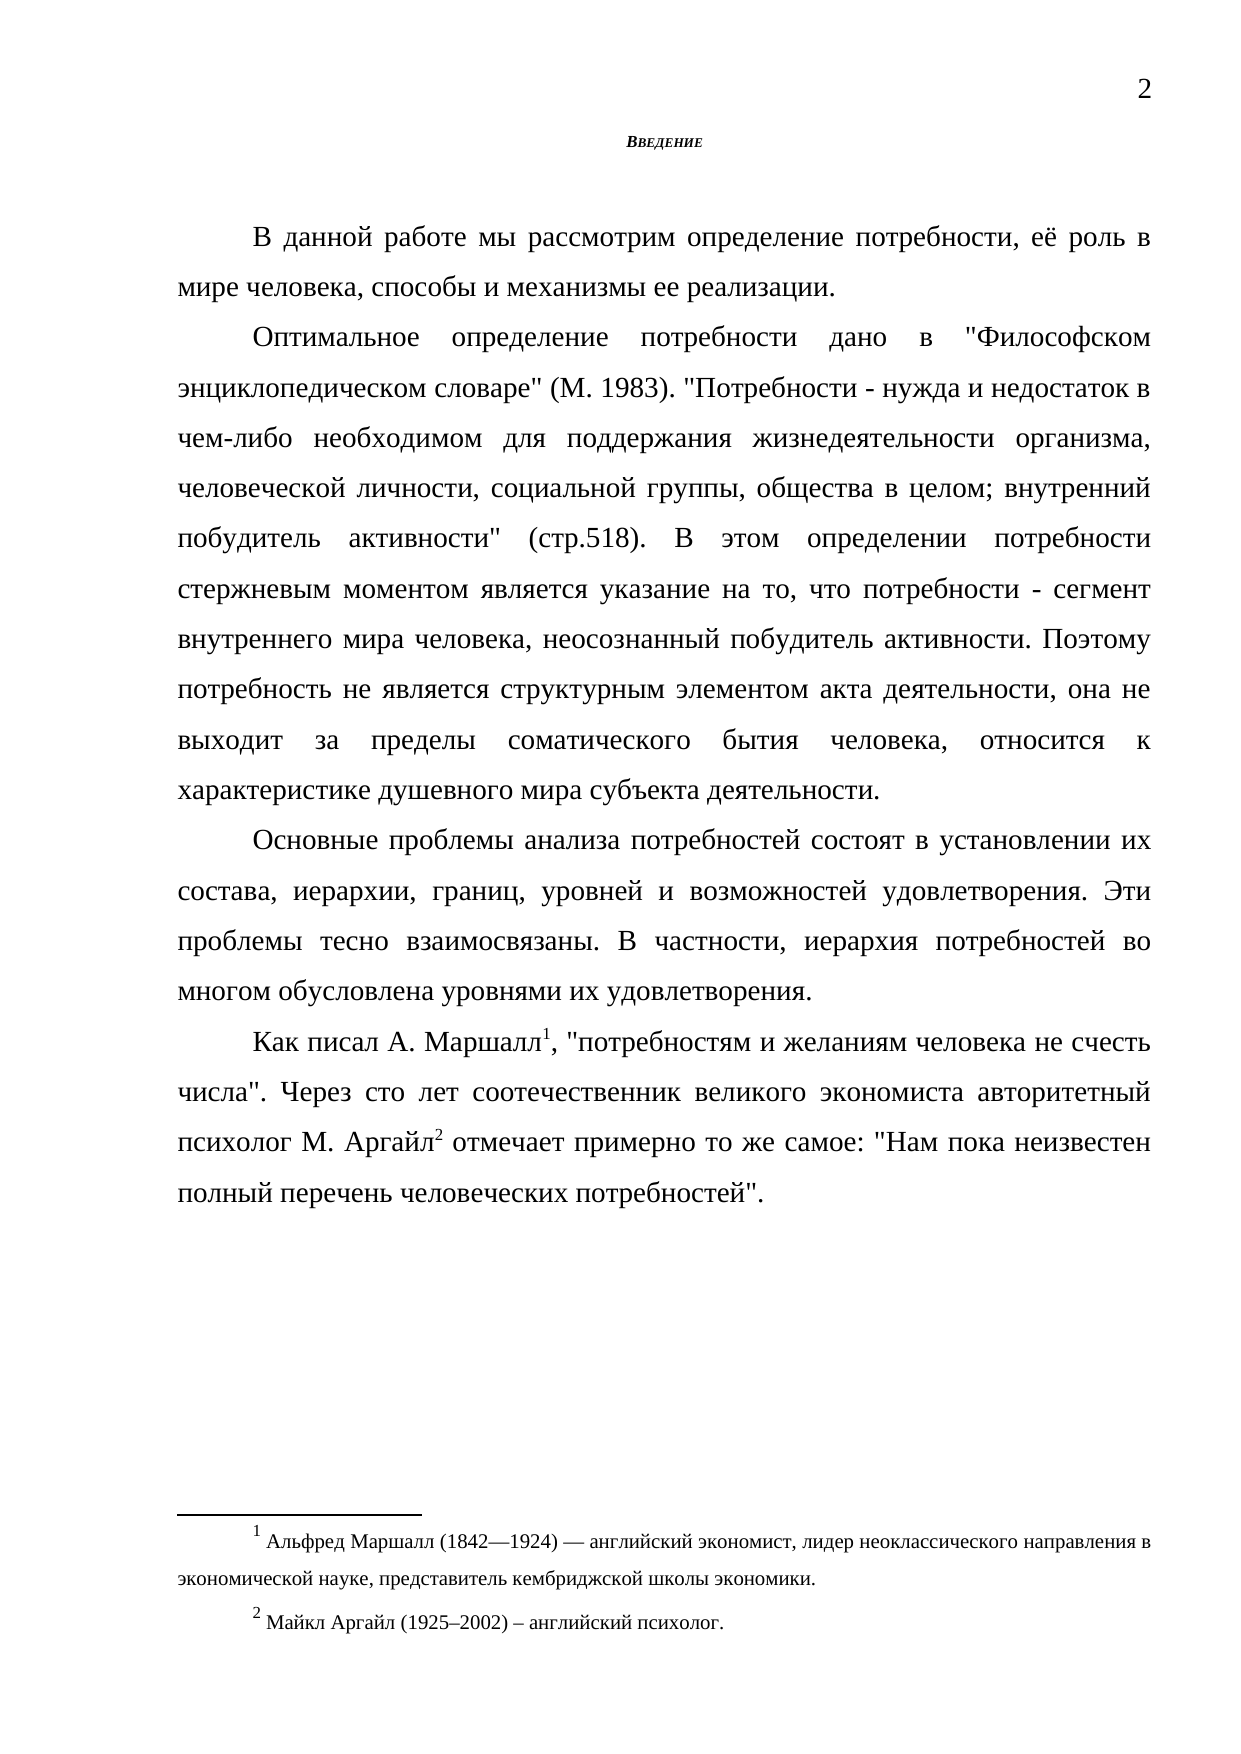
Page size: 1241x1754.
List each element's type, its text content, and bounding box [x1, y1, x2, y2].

text В данной работе мы рассмотрим определение потребности, её роль в мире человека, способы и механизмы ее реализации. [177, 219, 1152, 303]
subtitle Введение [177, 118, 1152, 152]
text Оптимальное определение потребности дано в "Философском энциклопедическом словаре" (М. 1983). "Потребности - нужда и недостаток в чем-либо необходимом для поддержания жизнедеятельности организма, человеческой личности, социальной группы, общества в целом; внутренний побудитель активности" (стр.518). В этом определении потребности стержневым моментом является указание на то, что потребности - сегмент внутреннего мира человека, неосознанный побудитель активности. Поэтому потребность не является структурным элементом акта деятельности, она не выходит за пределы соматического бытия человека, относится к характеристике душевного мира субъекта деятельности. [177, 319, 1152, 806]
text Как писал А. Маршалл, "потребностям и желаниям человека не счесть числа". Через сто лет соотечественник великого экономиста авторитетный психолог М. Аргайл отмечает примерно то же самое: "Нам пока неизвестен полный перечень человеческих потребностей". [177, 1024, 1152, 1208]
text Основные проблемы анализа потребностей состоят в установлении их состава, иерархии, границ, уровней и возможностей удовлетворения. Эти проблемы тесно взаимосвязаны. В частности, иерархия потребностей во многом обусловлена уровнями их удовлетворения. [177, 822, 1152, 1007]
